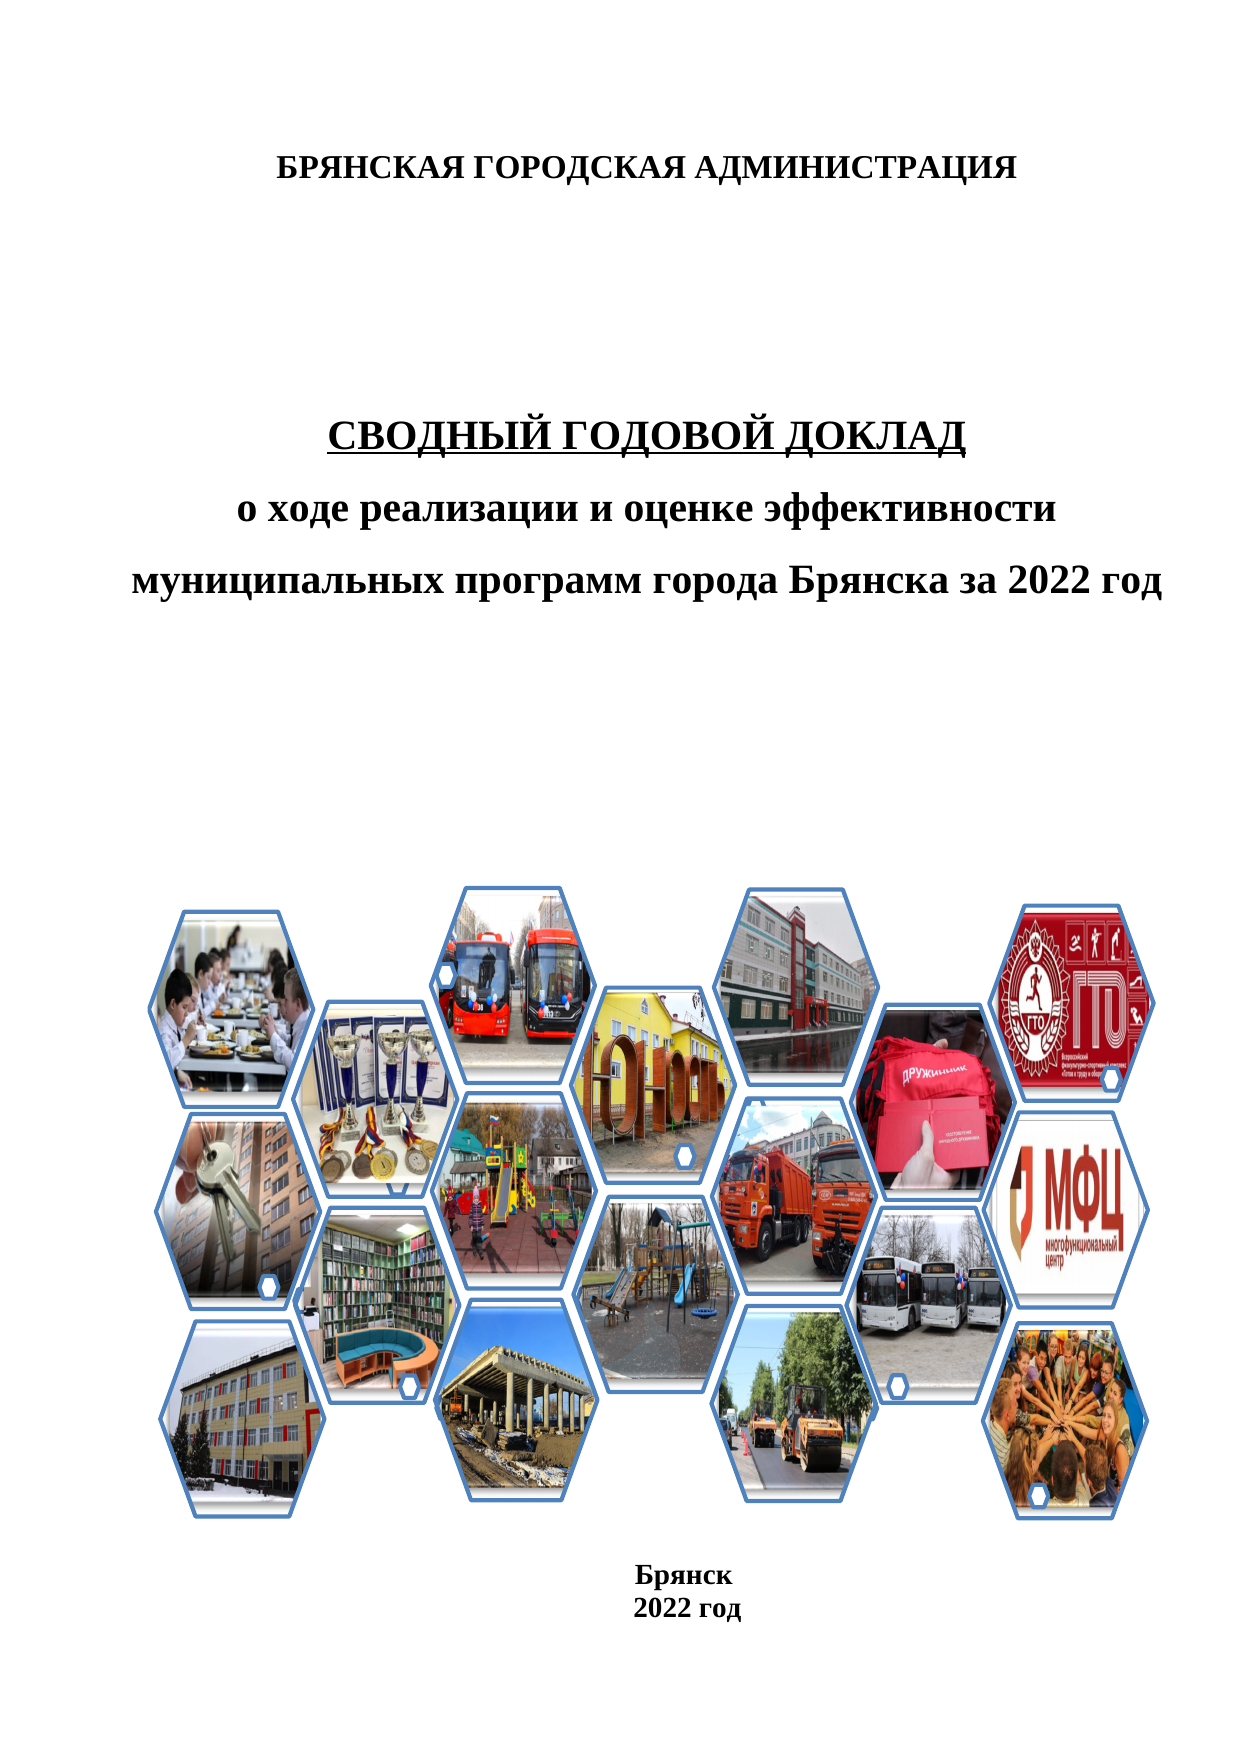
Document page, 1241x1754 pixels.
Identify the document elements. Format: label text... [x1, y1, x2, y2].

picture [159, 1117, 317, 1306]
picture [296, 1004, 454, 1194]
picture [992, 908, 1151, 1098]
picture [717, 892, 875, 1082]
text 2022 год [118, 1591, 1175, 1624]
picture [986, 1326, 1144, 1516]
picture [854, 1007, 1012, 1197]
picture [298, 1210, 456, 1400]
text Брянск [118, 1557, 1175, 1591]
picture [438, 1302, 594, 1498]
text БРЯНСКАЯ ГОРОДСКАЯ АДМИНИСТРАЦИЯ [118, 147, 1175, 185]
picture [163, 1324, 321, 1514]
picture [574, 990, 732, 1180]
text муниципальных программ города Брянска за 2022 год [118, 554, 1175, 602]
picture [576, 1199, 735, 1389]
picture [714, 1309, 873, 1498]
picture [434, 891, 592, 1080]
picture [987, 1115, 1145, 1305]
picture [849, 1210, 1008, 1400]
picture [152, 914, 310, 1104]
text СВОДНЫЙ ГОДОВОЙ ДОКЛАД [118, 410, 1175, 458]
picture [715, 1101, 873, 1291]
picture [435, 1096, 593, 1286]
text о ходе реализации и оценке эффективности [118, 482, 1175, 530]
